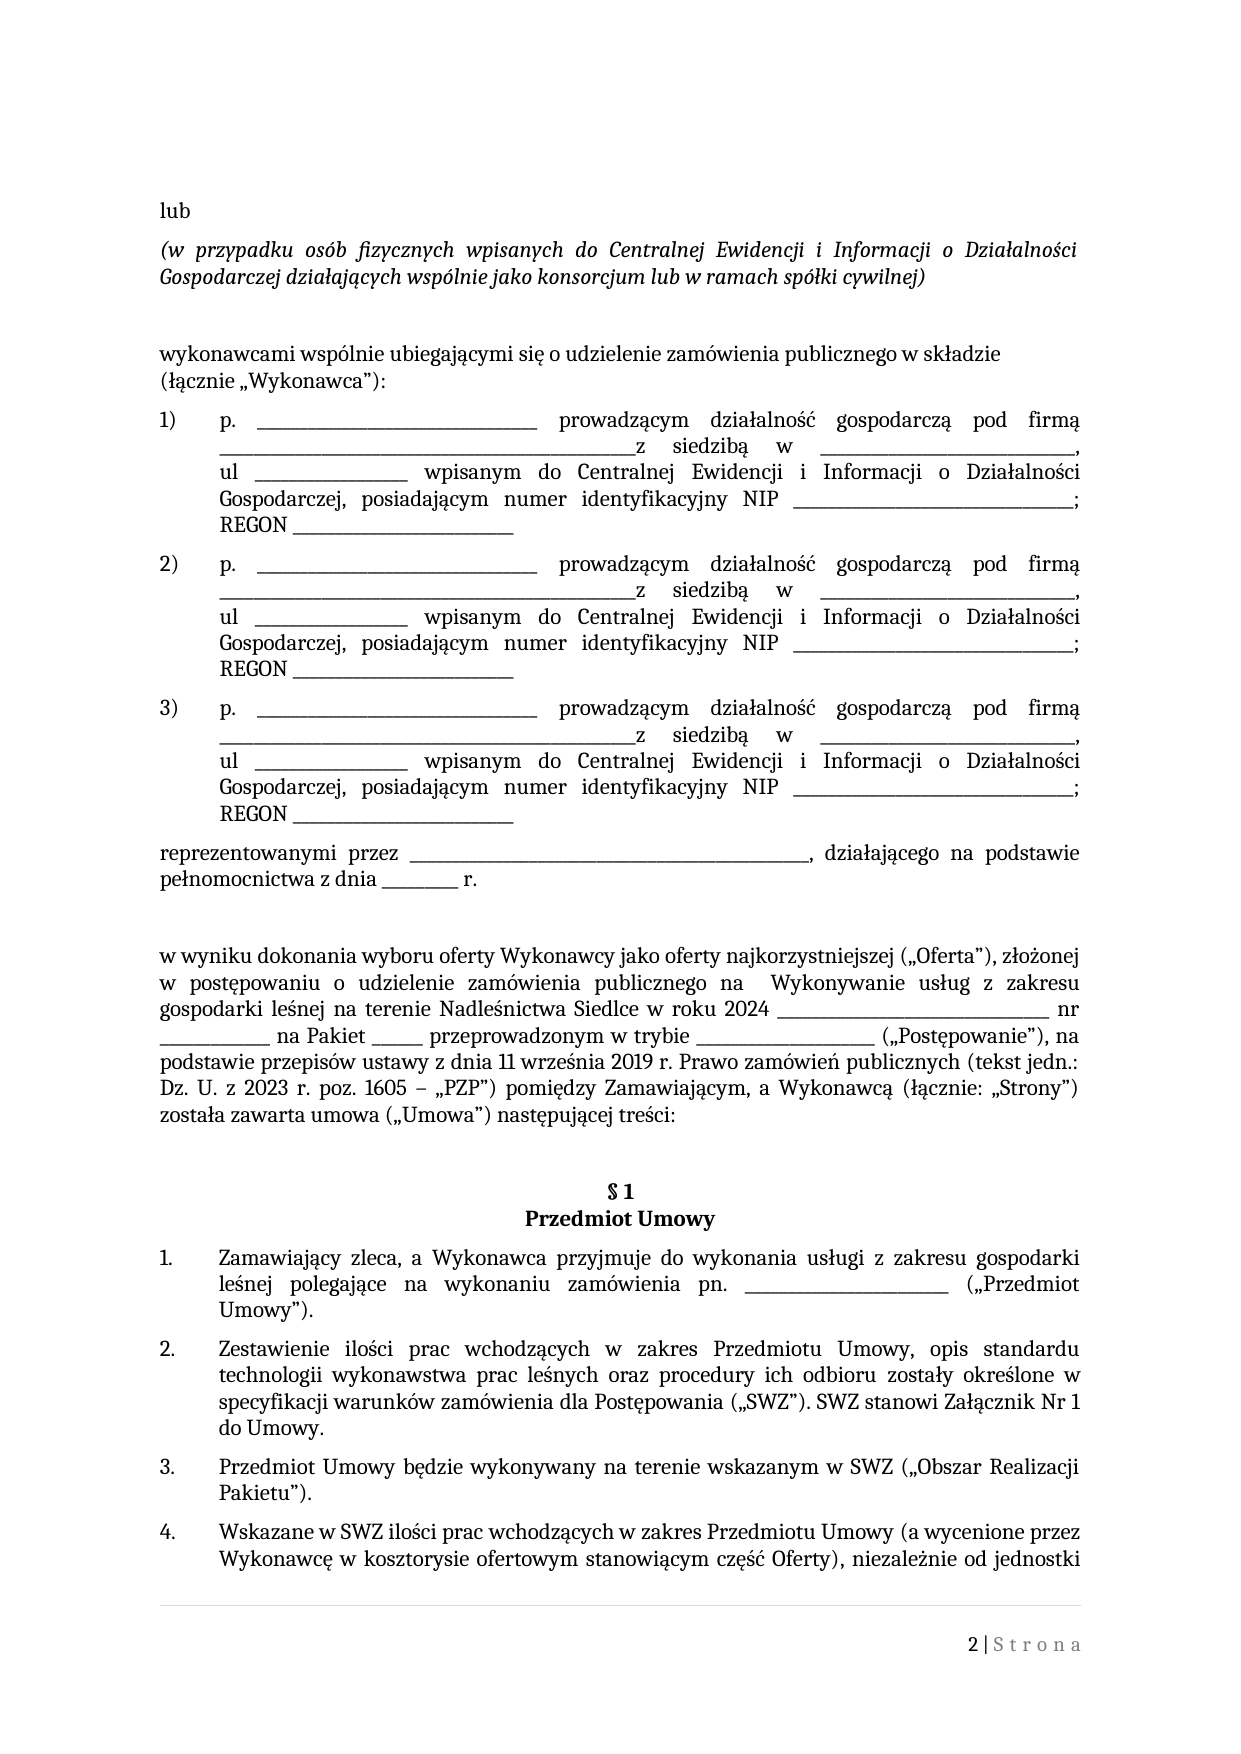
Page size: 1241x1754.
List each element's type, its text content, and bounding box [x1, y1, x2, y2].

list Przedmiot Umowy będzie wykonywany na terenie wskazanym w SWZ („Obszar Realizacji Pakietu”). [159, 1454, 1081, 1507]
text reprezentowanymi przez _______________________________________________, działającego na podstawie pełnomocnictwa z dnia _________ r. [159, 839, 1081, 892]
text 2) p. _________________________________ prowadzącym działalność gospodarczą pod firmą _________________________________________________z siedzibą w ______________________________, ul __________________ wpisanym do Centralnej Ewidencji i Informacji o Działalności Gospodarczej, posiadającym numer identyfikacyjny NIP _________________________________; REGON __________________________ [159, 551, 1081, 682]
text 1) p. _________________________________ prowadzącym działalność gospodarczą pod firmą _________________________________________________z siedzibą w ______________________________, ul __________________ wpisanym do Centralnej Ewidencji i Informacji o Działalności Gospodarczej, posiadającym numer identyfikacyjny NIP _________________________________; REGON __________________________ [159, 406, 1081, 538]
text lub [159, 198, 1081, 225]
list Zestawienie ilości prac wchodzących w zakres Przedmiotu Umowy, opis standardu technologii wykonawstwa prac leśnych oraz procedury ich odbioru zostały określone w specyfikacji warunków zamówienia dla Postępowania („SWZ”). SWZ stanowi Załącznik Nr 1 do Umowy. [159, 1336, 1081, 1441]
text § 1 Przedmiot Umowy [159, 1179, 1081, 1232]
text w wyniku dokonania wyboru oferty Wykonawcy jako oferty najkorzystniejszej („Oferta”), złożonej w postępowaniu o udzielenie zamówienia publicznego na Wykonywanie usług z zakresu gospodarki leśnej na terenie Nadleśnictwa Siedlce w roku 2024 ________________________________ nr _____________ na Pakiet ______ przeprowadzonym w trybie _____________________ („Postępowanie”), na podstawie przepisów ustawy z dnia 11 września 2019 r. Prawo zamówień publicznych (tekst jedn.: Dz. U. z 2023 r. poz. 1605 – „PZP”) pomiędzy Zamawiającym, a Wykonawcą (łącznie: „Strony”) została zawarta umowa („Umowa”) następującej treści: [159, 943, 1081, 1128]
text (w przypadku osób fizycznych wpisanych do Centralnej Ewidencji i Informacji o Działalności Gospodarczej działających wspólnie jako konsorcjum lub w ramach spółki cywilnej) [159, 237, 1081, 290]
list Zamawiający zleca, a Wykonawca przyjmuje do wykonania usługi z zakresu gospodarki leśnej polegające na wykonaniu zamówienia pn. ________________________ („Przedmiot Umowy”). [159, 1244, 1081, 1323]
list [159, 1519, 1081, 1572]
text wykonawcami wspólnie ubiegającymi się o udzielenie zamówienia publicznego w składzie (łącznie „Wykonawca”): [159, 341, 1081, 394]
text 3) p. _________________________________ prowadzącym działalność gospodarczą pod firmą _________________________________________________z siedzibą w ______________________________, ul __________________ wpisanym do Centralnej Ewidencji i Informacji o Działalności Gospodarczej, posiadającym numer identyfikacyjny NIP _________________________________; REGON __________________________ [159, 695, 1081, 827]
